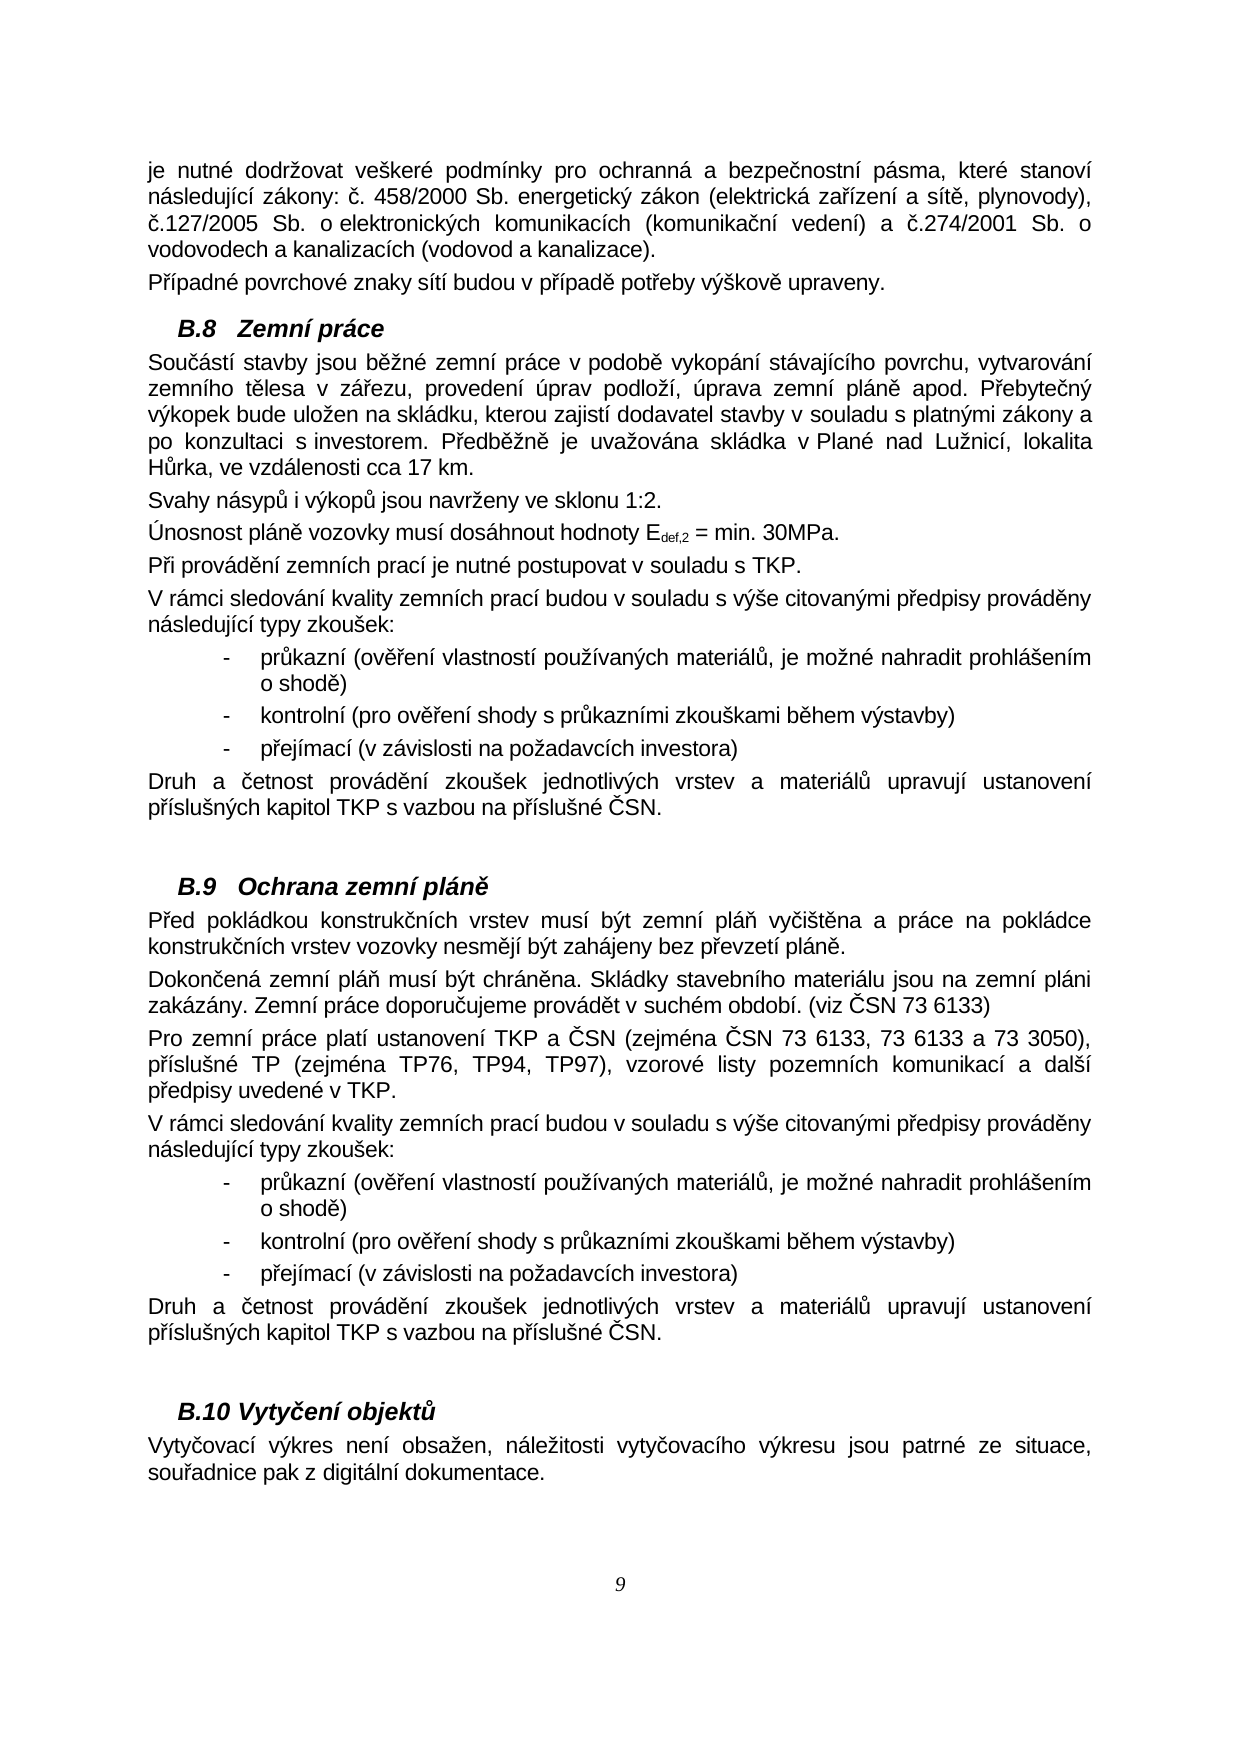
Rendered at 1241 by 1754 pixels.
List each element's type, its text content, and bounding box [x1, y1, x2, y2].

subtitle Zemní práce [177, 314, 1092, 342]
text Únosnost pláně vozovky musí dosáhnout hodnoty Edef,2 = min. 30MPa. [148, 519, 1092, 546]
list kontrolní (pro ověření shody s průkazními zkouškami během výstavby) [223, 702, 1092, 729]
text Případné povrchové znaky sítí budou v případě potřeby výškově upraveny. [148, 268, 1092, 295]
text V rámci sledování kvality zemních prací budou v souladu s výše citovanými předpisy prováděny následující typy zkoušek: [148, 1110, 1092, 1163]
text Vytyčovací výkres není obsažen, náležitosti vytyčovacího výkresu jsou patrné ze situace, souřadnice pak z digitální dokumentace. [148, 1432, 1092, 1485]
text Druh a četnost provádění zkoušek jednotlivých vrstev a materiálů upravují ustanovení příslušných kapitol TKP s vazbou na příslušné ČSN. [148, 768, 1092, 820]
list průkazní (ověření vlastností používaných materiálů, je možné nahradit prohlášením o shodě) [223, 643, 1092, 696]
text Při provádění zemních prací je nutné postupovat v souladu s TKP. [148, 552, 1092, 578]
list kontrolní (pro ověření shody s průkazními zkouškami během výstavby) [223, 1228, 1092, 1254]
text Dokončená zemní pláň musí být chráněna. Skládky stavebního materiálu jsou na zemní pláni zakázány. Zemní práce doporučujeme provádět v suchém období. (viz ČSN 73 6133) [148, 966, 1092, 1018]
text V rámci sledování kvality zemních prací budou v souladu s výše citovanými předpisy prováděny následující typy zkoušek: [148, 584, 1092, 637]
text Před pokládkou konstrukčních vrstev musí být zemní pláň vyčištěna a práce na pokládce konstrukčních vrstev vozovky nesmějí být zahájeny bez převzetí pláně. [148, 907, 1092, 959]
text Pro zemní práce platí ustanovení TKP a ČSN (zejména ČSN 73 6133, 73 6133 a 73 3050), příslušné TP (zejména TP76, TP94, TP97), vzorové listy pozemních komunikací a další předpisy uvedené v TKP. [148, 1024, 1092, 1104]
text Svahy násypů i výkopů jsou navrženy ve sklonu 1:2. [148, 487, 1092, 513]
text Součástí stavby jsou běžné zemní práce v podobě vykopání stávajícího povrchu, vytvarování zemního tělesa v zářezu, provedení úprav podloží, úprava zemní pláně apod. Přebytečný výkopek bude uložen na skládku, kterou zajistí dodavatel stavby v souladu s platnými zákony a po konzultaci s investorem. Předběžně je uvažována skládka v Plané nad Lužnicí, lokalita Hůrka, ve vzdálenosti cca 17 km. [148, 349, 1092, 480]
subtitle Ochrana zemní pláně [177, 872, 1092, 900]
subtitle Vytyčení objektů [177, 1397, 1092, 1426]
list průkazní (ověření vlastností používaných materiálů, je možné nahradit prohlášením o shodě) [223, 1169, 1092, 1222]
list přejímací (v závislosti na požadavcích investora) [223, 1260, 1092, 1287]
text Druh a četnost provádění zkoušek jednotlivých vrstev a materiálů upravují ustanovení příslušných kapitol TKP s vazbou na příslušné ČSN. [148, 1293, 1092, 1346]
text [148, 157, 1092, 262]
list přejímací (v závislosti na požadavcích investora) [223, 735, 1092, 761]
